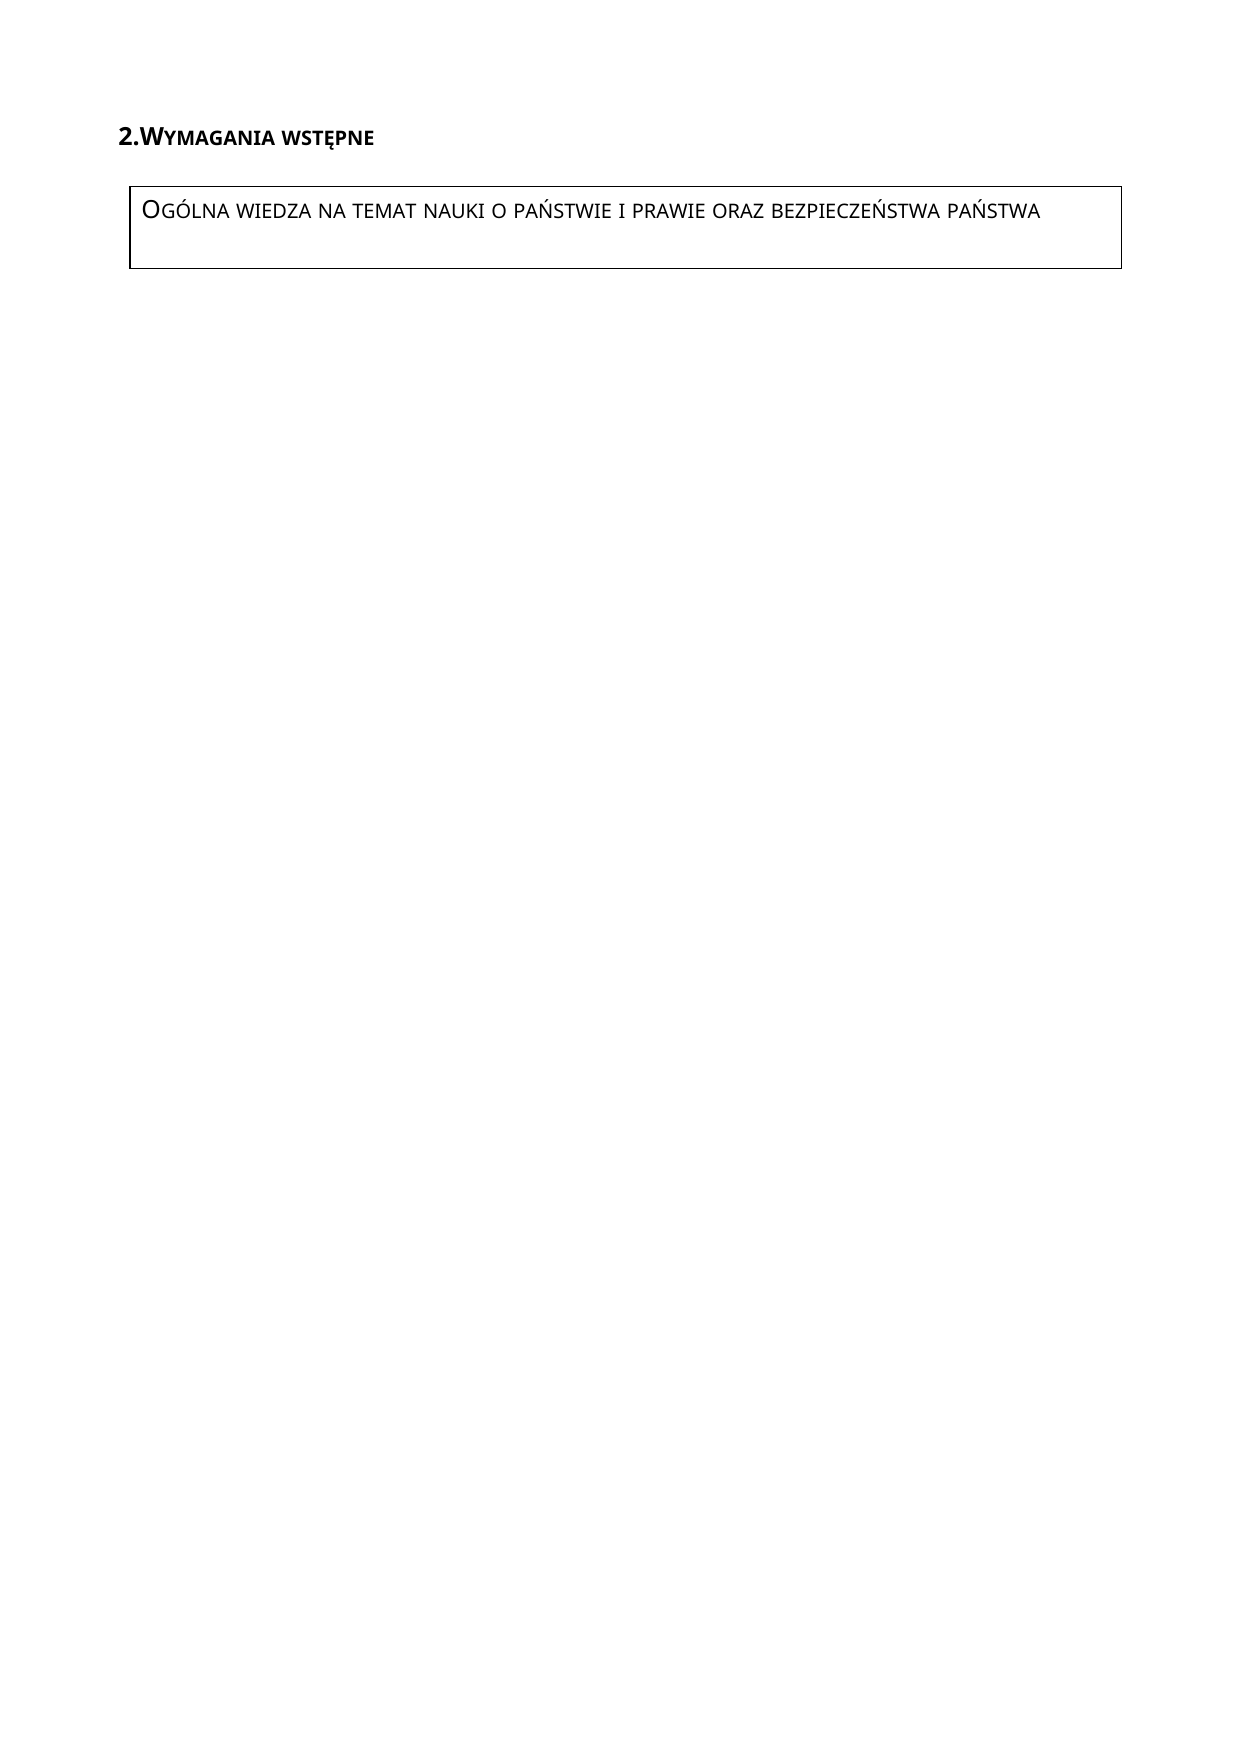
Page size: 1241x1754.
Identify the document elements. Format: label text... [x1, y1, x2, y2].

text 2.Wymagania wstępne [118, 118, 1122, 152]
table_header Ogólna wiedza na temat nauki o państwie i prawie oraz bezpieczeństwa państwa [131, 187, 1121, 268]
